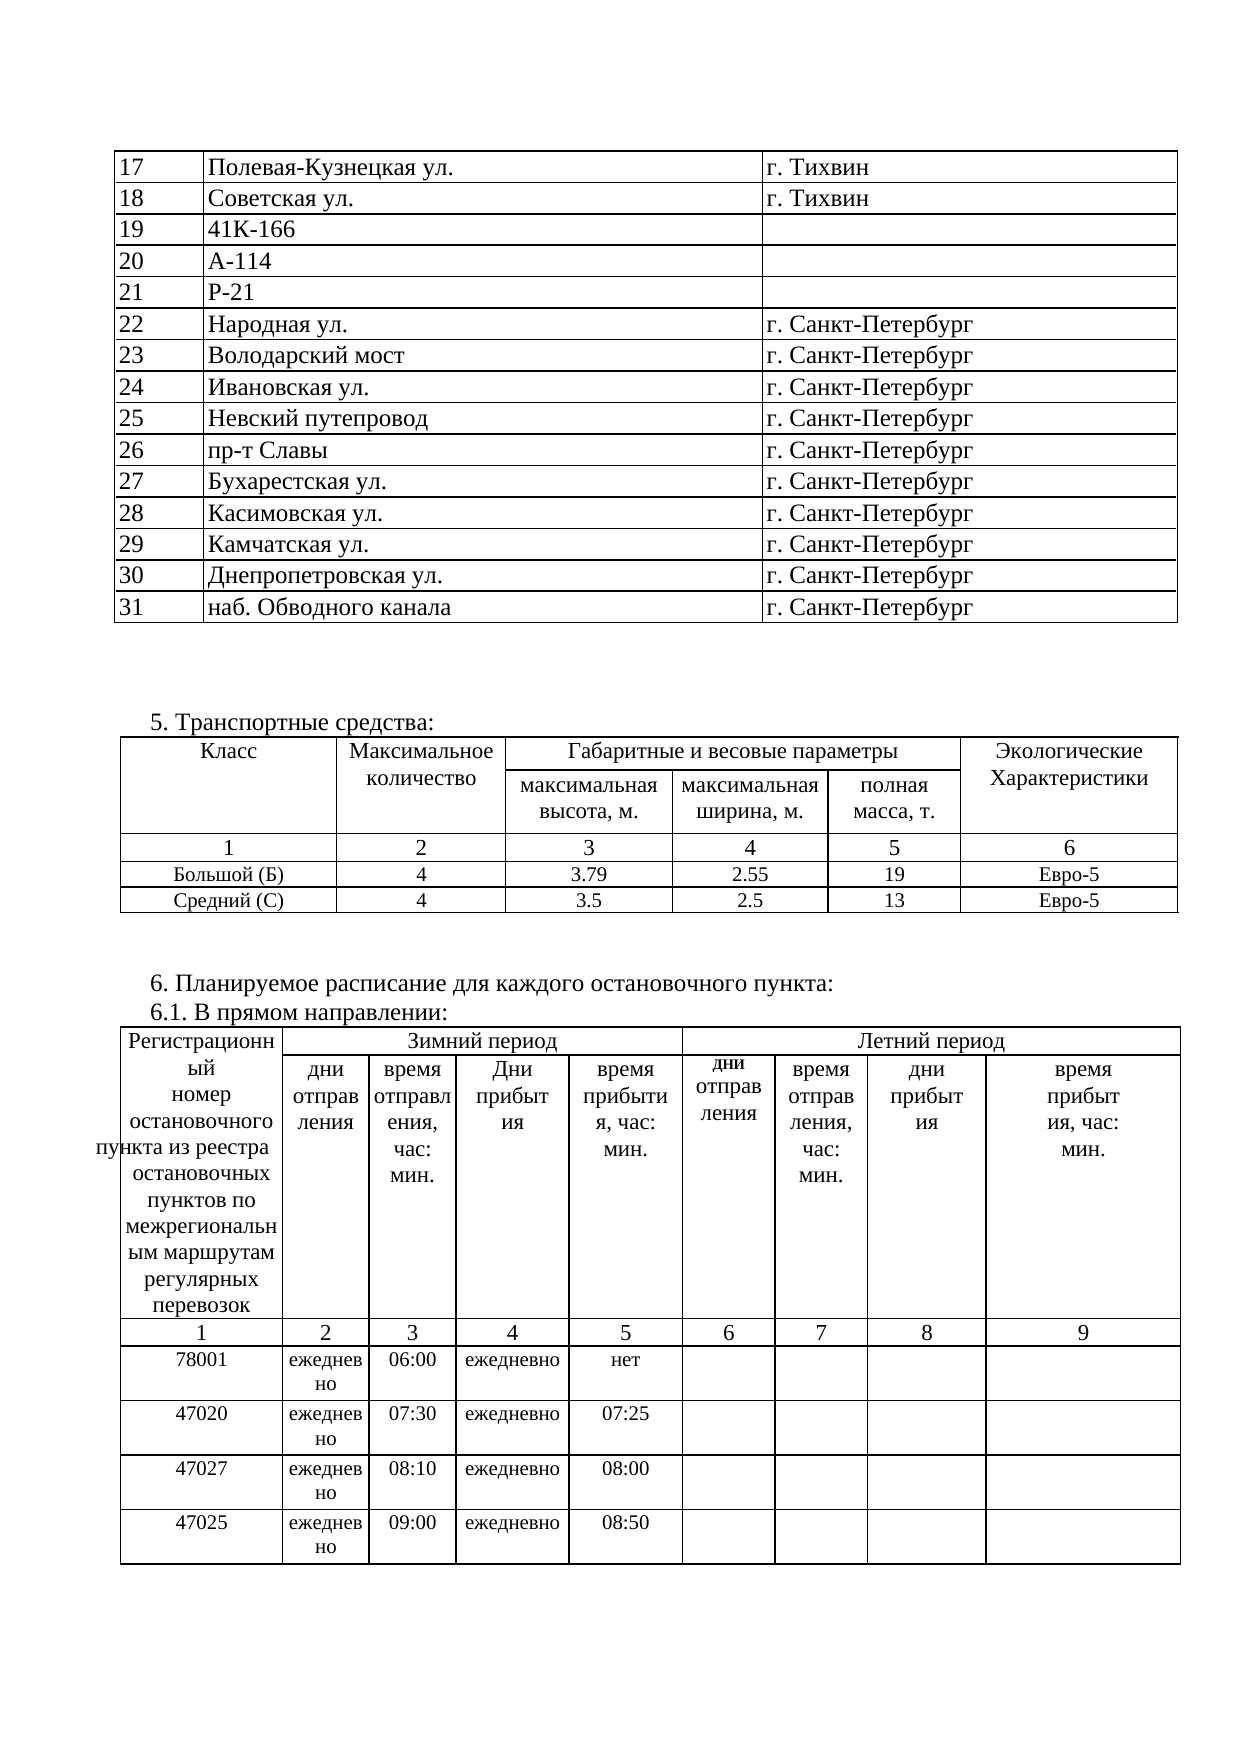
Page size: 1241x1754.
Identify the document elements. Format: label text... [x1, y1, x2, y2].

table_cell 30 [115, 560, 203, 590]
table_cell [683, 1510, 774, 1563]
table_cell 78001 [121, 1347, 282, 1400]
table_cell [776, 1510, 867, 1563]
table_cell 31 [115, 591, 203, 622]
table_cell 5 [829, 834, 960, 861]
table_cell время прибыти я, час: мин. [570, 1056, 682, 1317]
table_header Максимальное количество [337, 738, 505, 833]
table_cell [987, 1510, 1180, 1563]
table_cell [987, 1347, 1180, 1400]
table_cell 23 [115, 340, 203, 370]
table_cell г. Санкт-Петербург [763, 433, 1177, 464]
table_cell Дни прибыт ия [457, 1056, 568, 1317]
table_cell 20 [115, 245, 203, 276]
table_cell 08:50 [570, 1510, 682, 1563]
table_cell г. Санкт-Петербург [763, 528, 1177, 559]
table_header Класс [121, 738, 336, 833]
table_cell дни прибыт ия [868, 1056, 985, 1317]
table_cell Днепропетровская ул. [204, 561, 762, 590]
table_cell ежедневно [283, 1347, 368, 1400]
table_cell Евро-5 [961, 888, 1177, 912]
table_cell максимальная высота, м. [506, 771, 672, 833]
table_cell 3 [370, 1319, 455, 1345]
table_cell Невский путепровод [204, 403, 762, 433]
table_cell 4 [457, 1319, 568, 1345]
table_cell 47020 [121, 1401, 282, 1454]
table_cell 19 [829, 862, 960, 886]
table_cell г. Тихвин [763, 181, 1177, 213]
table_cell А-114 [204, 246, 762, 276]
table_cell 22 [115, 308, 203, 339]
table_cell полная масса, т. [829, 771, 960, 833]
table_cell нет [570, 1347, 682, 1400]
table_cell г. Санкт-Петербург [763, 339, 1177, 370]
table_cell 1 [121, 834, 336, 861]
table_cell [763, 276, 1177, 307]
table_cell 1 [121, 1319, 282, 1345]
table_cell Евро-5 [961, 862, 1177, 886]
table_cell Р-21 [204, 277, 762, 307]
table_cell 3.5 [506, 888, 672, 912]
table_cell [987, 1401, 1180, 1454]
table_cell [683, 1401, 774, 1454]
text 6.1. В прямом направлении: [150, 997, 1090, 1026]
table_cell 7 [776, 1319, 867, 1345]
table_cell 2 [283, 1319, 368, 1345]
table_cell Камчатская ул. [204, 529, 762, 559]
table_cell [868, 1456, 985, 1508]
table_cell 06:00 [370, 1347, 455, 1400]
table_cell Касимовская ул. [204, 498, 762, 527]
table_cell [763, 213, 1177, 244]
table_cell ДНИ отправ ления [683, 1056, 774, 1317]
table_cell 6 [683, 1319, 774, 1345]
table_cell [776, 1347, 867, 1400]
table_cell 2.5 [673, 888, 827, 912]
table_cell 4 [337, 862, 505, 886]
table_cell г. Санкт-Петербург [763, 590, 1177, 622]
table_cell 08:00 [570, 1456, 682, 1508]
table_cell [683, 1456, 774, 1508]
table_cell ежедневно [283, 1510, 368, 1563]
table_cell 9 [987, 1319, 1180, 1345]
table_cell Народная ул. [204, 309, 762, 339]
table_cell 09:00 [370, 1510, 455, 1563]
table_cell Советская ул. [204, 183, 762, 213]
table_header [121, 1028, 282, 1317]
table_cell ежедневно [457, 1347, 568, 1400]
table_header Летний период [683, 1028, 1180, 1054]
table_cell 41К-166 [204, 215, 762, 244]
table_cell Большой (Б) [121, 862, 336, 886]
table_cell 2.55 [673, 862, 827, 886]
table_cell дни отправ ления [283, 1056, 368, 1317]
table_cell ежедневно [457, 1510, 568, 1563]
table_cell г. Санкт-Петербург [763, 496, 1177, 527]
table_cell время отправ ления, час: мин. [776, 1056, 867, 1317]
table_cell г. Санкт-Петербург [763, 370, 1177, 402]
table_cell пр-т Славы [204, 435, 762, 464]
table_cell максимальная ширина, м. [673, 771, 827, 833]
table_cell 13 [829, 888, 960, 912]
table_cell 07:25 [570, 1401, 682, 1454]
table_cell 29 [115, 529, 203, 559]
table_cell 47027 [121, 1456, 282, 1508]
table_cell 24 [115, 371, 203, 402]
table_header Зимний период [283, 1028, 682, 1054]
table_cell 18 [115, 183, 203, 213]
text 5. Транспортные средства: [150, 707, 1090, 736]
table_cell 25 [115, 403, 203, 433]
table_cell 19 [115, 214, 203, 244]
table_cell Ивановская ул. [204, 372, 762, 402]
table_cell [868, 1401, 985, 1454]
table_cell г. Санкт-Петербург [763, 307, 1177, 339]
table_cell г. Санкт-Петербург [763, 559, 1177, 590]
table_cell 47025 [121, 1510, 282, 1563]
table_cell 6 [961, 834, 1177, 861]
table_cell наб. Обводного канала [204, 592, 762, 622]
table_cell Володарский мост [204, 340, 762, 370]
table_cell ежедневно [283, 1456, 368, 1508]
table_cell время прибыт ия, час: мин. [987, 1056, 1180, 1317]
table_cell 5 [570, 1319, 682, 1345]
table_cell 07:30 [370, 1401, 455, 1454]
table_header Габаритные и весовые параметры [506, 738, 960, 769]
table_cell [987, 1456, 1180, 1508]
table_cell ежедневно [457, 1456, 568, 1508]
table_header Экологические Характеристики [961, 738, 1177, 833]
table_cell 4 [337, 888, 505, 912]
table_cell Бухарестская ул. [204, 466, 762, 496]
table_cell Средний (С) [121, 888, 336, 912]
table_cell 27 [115, 466, 203, 496]
table_cell ежедневно [457, 1401, 568, 1454]
table_cell [776, 1401, 867, 1454]
table_cell время отправл ения, час: мин. [370, 1056, 455, 1317]
table_cell 8 [868, 1319, 985, 1345]
text 6. Планируемое расписание для каждого остановочного пункта: [150, 968, 1090, 997]
table_cell г. Тихвин [763, 152, 1177, 181]
table_cell [868, 1347, 985, 1400]
table_cell [776, 1456, 867, 1508]
table_cell [763, 244, 1177, 276]
table_cell 28 [115, 497, 203, 527]
table_cell [868, 1510, 985, 1563]
table_cell [683, 1347, 774, 1400]
table_cell 17 [115, 152, 203, 181]
table_cell 21 [115, 277, 203, 307]
table_cell г. Санкт-Петербург [763, 465, 1177, 496]
table_cell 2 [337, 834, 505, 861]
table_cell 3.79 [506, 862, 672, 886]
table_cell г. Санкт-Петербург [763, 402, 1177, 433]
table_cell Полевая-Кузнецкая ул. [204, 152, 762, 181]
table_cell 3 [506, 834, 672, 861]
table_cell 4 [673, 834, 827, 861]
table_cell ежедневно [283, 1401, 368, 1454]
table_cell 08:10 [370, 1456, 455, 1508]
table_cell 26 [115, 434, 203, 464]
